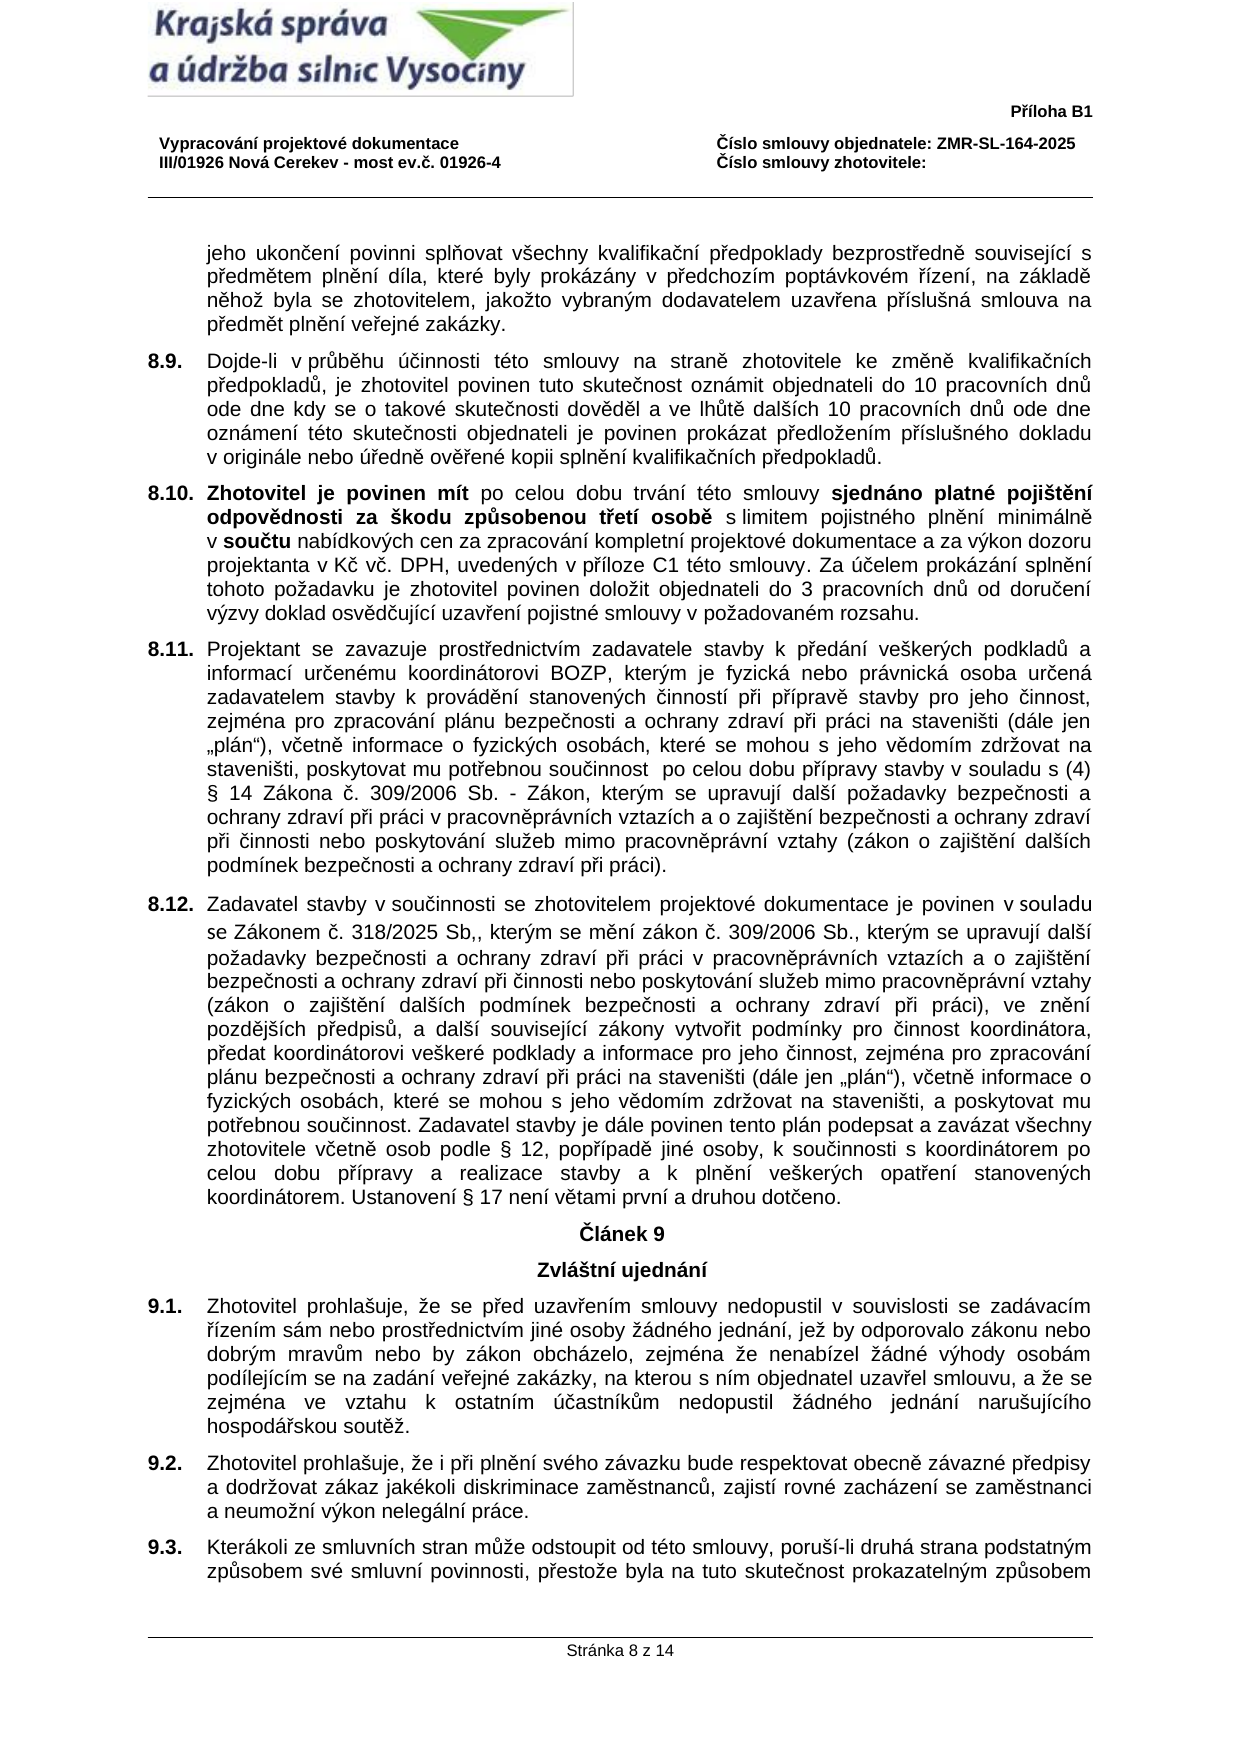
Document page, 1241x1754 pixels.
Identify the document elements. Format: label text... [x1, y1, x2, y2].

picture [147, 2, 574, 98]
list Zvláštní ujednání [148, 1258, 1096, 1282]
list Zadavatel stavby v součinnosti se zhotovitelem projektové dokumentace je povinen v souladu se Zákonem č. 318/2025 Sb,, kterým se mění zákon č. 309/2006 Sb., kterým se upravují další požadavky bezpečnosti a ochrany zdraví při práci v pracovněprávních vztazích a o zajištění bezpečnosti a ochrany zdraví při činnosti nebo poskytování služeb mimo pracovněprávní vztahy (zákon o zajištění dalších podmínek bezpečnosti a ochrany zdraví při práci), ve znění pozdějších předpisů, a další související zákony vytvořit podmínky pro činnost koordinátora, předat koordinátorovi veškeré podklady a informace pro jeho činnost, zejména pro zpracování plánu bezpečnosti a ochrany zdraví při práci na staveništi (dále jen „plán“), včetně informace o fyzických osobách, které se mohou s jeho vědomím zdržovat na staveništi, a poskytovat mu potřebnou součinnost. Zadavatel stavby je dále povinen tento plán podepsat a zavázat všechny zhotovitele včetně osob podle § 12, popřípadě jiné osoby, k součinnosti s koordinátorem po celou dobu přípravy a realizace stavby a k plnění veškerých opatření stanovených koordinátorem. Ustanovení § 17 není větami první a druhou dotčeno. [148, 889, 1093, 1209]
list Článek 9 [148, 1221, 1096, 1245]
list Zhotovitel prohlašuje, že se před uzavřením smlouvy nedopustil v souvislosti se zadávacím řízením sám nebo prostřednictvím jiné osoby žádného jednání, jež by odporovalo zákonu nebo dobrým mravům nebo by zákon obcházelo, zejména že nenabízel žádné výhody osobám podílejícím se na zadání veřejné zakázky, na kterou s ním objednatel uzavřel smlouvu, a že se zejména ve vztahu k ostatním účastníkům nedopustil žádného jednání narušujícího hospodářskou soutěž. [148, 1294, 1093, 1438]
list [148, 1535, 1093, 1583]
list Zhotovitel prohlašuje, že i při plnění svého závazku bude respektovat obecně závazné předpisy a dodržovat zákaz jakékoli diskriminace zaměstnanců, zajistí rovné zacházení se zaměstnanci a neumožní výkon nelegální práce. [148, 1451, 1093, 1522]
list Projektant se zavazuje prostřednictvím zadavatele stavby k předání veškerých podkladů a informací určenému koordinátorovi BOZP, kterým je fyzická nebo právnická osoba určená zadavatelem stavby k provádění stanovených činností při přípravě stavby pro jeho činnost, zejména pro zpracování plánu bezpečnosti a ochrany zdraví při práci na staveništi (dále jen „plán“), včetně informace o fyzických osobách, které se mohou s jeho vědomím zdržovat na staveništi, poskytovat mu potřebnou součinnost po celou dobu přípravy stavby v souladu s (4) § 14 Zákona č. 309/2006 Sb. - Zákon, kterým se upravují další požadavky bezpečnosti a ochrany zdraví při práci v pracovněprávních vztazích a o zajištění bezpečnosti a ochrany zdraví při činnosti nebo poskytování služeb mimo pracovněprávní vztahy (zákon o zajištění dalších podmínek bezpečnosti a ochrany zdraví při práci). [148, 637, 1093, 877]
list Dojde-li v průběhu účinnosti této smlouvy na straně zhotovitele ke změně kvalifikačních předpokladů, je zhotovitel povinen tuto skutečnost oznámit objednateli do 10 pracovních dnů ode dne kdy se o takové skutečnosti dověděl a ve lhůtě dalších 10 pracovních dnů ode dne oznámení této skutečnosti objednateli je povinen prokázat předložením příslušného dokladu v originále nebo úředně ověřené kopii splnění kvalifikačních předpokladů. [148, 349, 1093, 468]
list Zhotovitel je povinen mít po celou dobu trvání této smlouvy sjednáno platné pojištění odpovědnosti za škodu způsobenou třetí osobě s limitem pojistného plnění minimálně v součtu nabídkových cen za zpracování kompletní projektové dokumentace a za výkon dozoru projektanta v Kč vč. DPH, uvedených v příloze C1 této smlouvy. Za účelem prokázání splnění tohoto požadavku je zhotovitel povinen doložit objednateli do 3 pracovních dnů od doručení výzvy doklad osvědčující uzavření pojistné smlouvy v požadovaném rozsahu. [148, 481, 1093, 625]
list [148, 240, 1093, 336]
